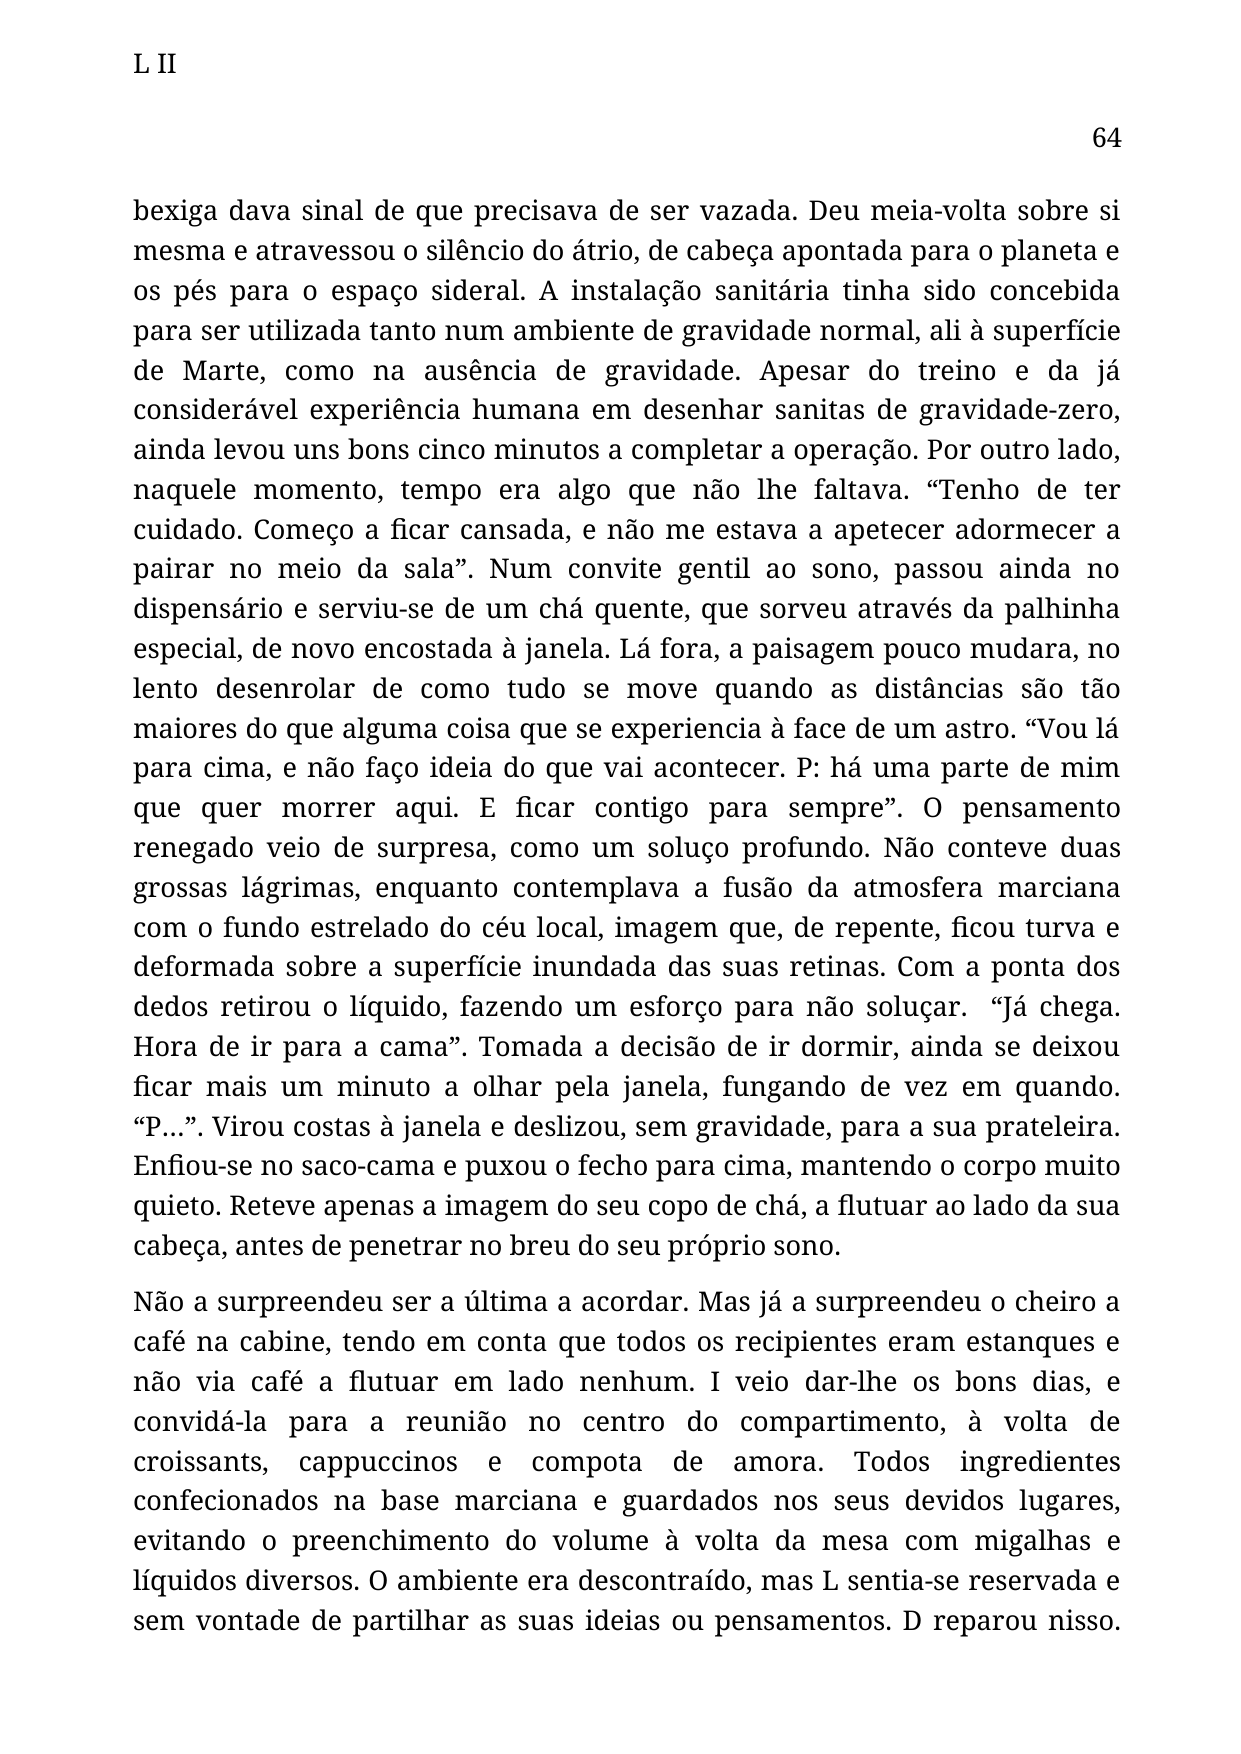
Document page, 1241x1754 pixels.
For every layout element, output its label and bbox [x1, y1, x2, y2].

text [133, 1283, 1122, 1638]
text [133, 192, 1122, 1263]
